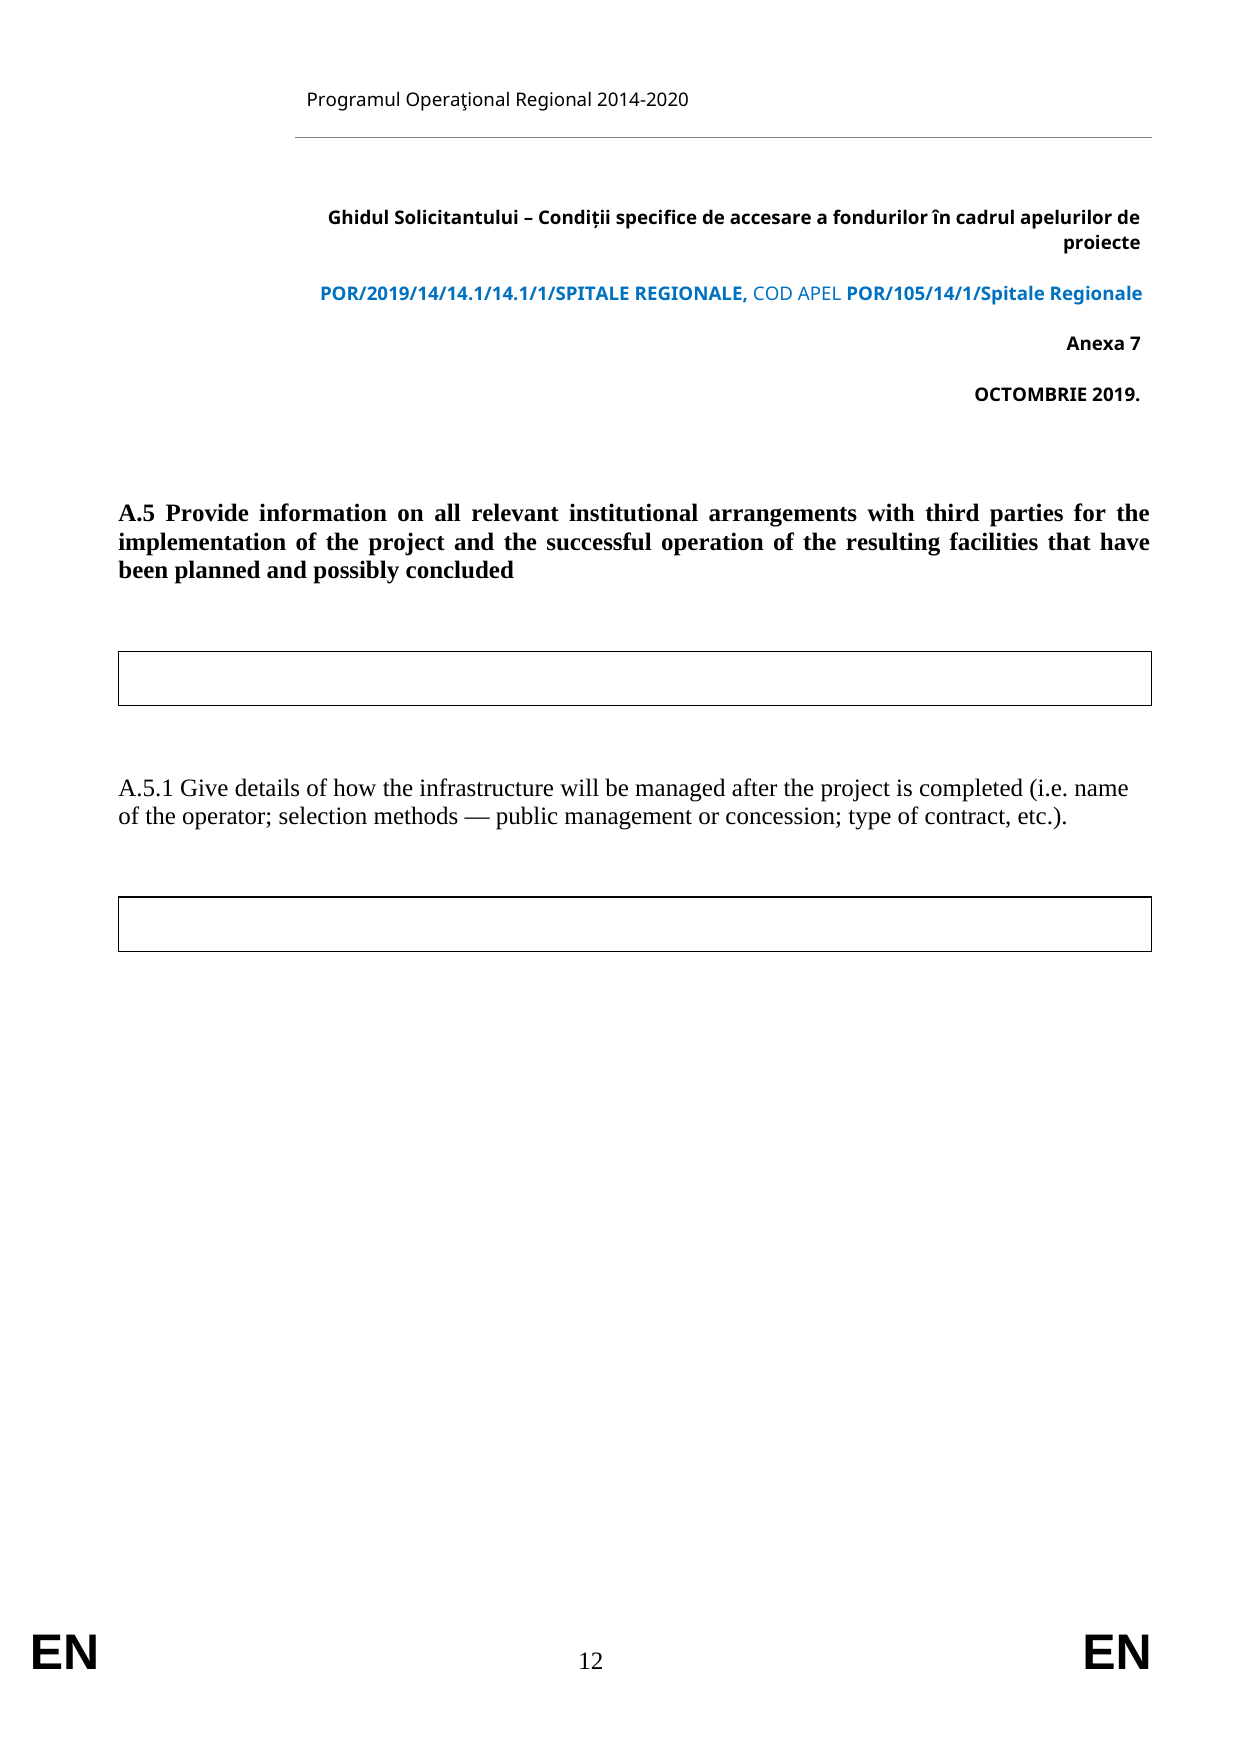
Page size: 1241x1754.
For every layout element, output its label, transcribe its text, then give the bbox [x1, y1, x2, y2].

text A.5.1 Give details of how the infrastructure will be managed after the project is completed (i.e. name of the operator; selection methods — public management or concession; type of contract, etc.). [118, 773, 1152, 830]
subtitle A.5 Provide information on all relevant institutional arrangements with third parties for the implementation of the project and the successful operation of the resulting facilities that have been planned and possibly concluded [118, 498, 1152, 584]
table_header [119, 898, 1151, 951]
table_header [119, 652, 1151, 705]
